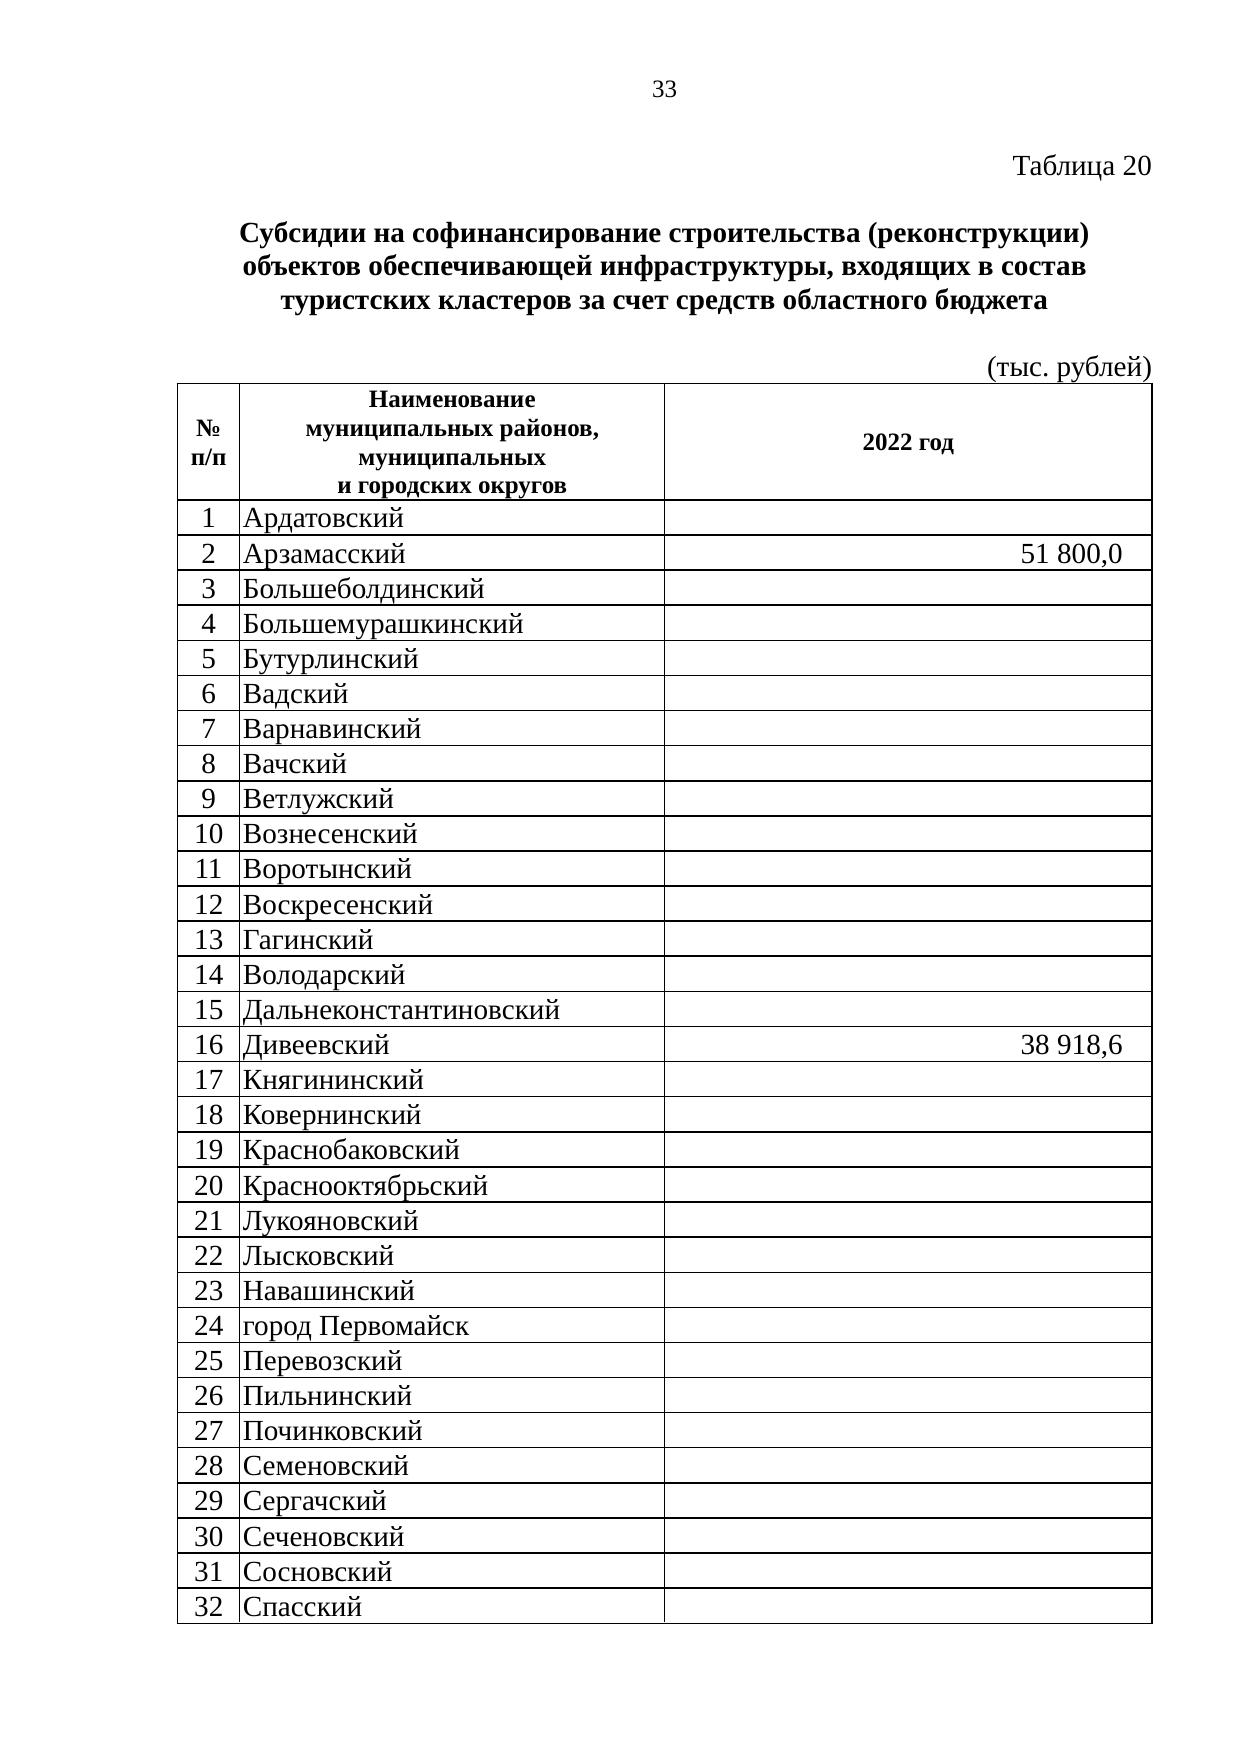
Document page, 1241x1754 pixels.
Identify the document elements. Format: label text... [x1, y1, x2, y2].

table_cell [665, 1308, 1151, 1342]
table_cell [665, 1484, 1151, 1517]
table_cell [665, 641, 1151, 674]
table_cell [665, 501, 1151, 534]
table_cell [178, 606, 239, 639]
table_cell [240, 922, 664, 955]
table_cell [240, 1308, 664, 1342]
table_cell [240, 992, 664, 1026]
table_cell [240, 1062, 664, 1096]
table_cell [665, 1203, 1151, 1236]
text Субсидии на софинансирование строительства (реконструкции) объектов обеспечивающей инфраструктуры, входящих в состав туристских кластеров за счет средств областного бюджета [177, 215, 1152, 315]
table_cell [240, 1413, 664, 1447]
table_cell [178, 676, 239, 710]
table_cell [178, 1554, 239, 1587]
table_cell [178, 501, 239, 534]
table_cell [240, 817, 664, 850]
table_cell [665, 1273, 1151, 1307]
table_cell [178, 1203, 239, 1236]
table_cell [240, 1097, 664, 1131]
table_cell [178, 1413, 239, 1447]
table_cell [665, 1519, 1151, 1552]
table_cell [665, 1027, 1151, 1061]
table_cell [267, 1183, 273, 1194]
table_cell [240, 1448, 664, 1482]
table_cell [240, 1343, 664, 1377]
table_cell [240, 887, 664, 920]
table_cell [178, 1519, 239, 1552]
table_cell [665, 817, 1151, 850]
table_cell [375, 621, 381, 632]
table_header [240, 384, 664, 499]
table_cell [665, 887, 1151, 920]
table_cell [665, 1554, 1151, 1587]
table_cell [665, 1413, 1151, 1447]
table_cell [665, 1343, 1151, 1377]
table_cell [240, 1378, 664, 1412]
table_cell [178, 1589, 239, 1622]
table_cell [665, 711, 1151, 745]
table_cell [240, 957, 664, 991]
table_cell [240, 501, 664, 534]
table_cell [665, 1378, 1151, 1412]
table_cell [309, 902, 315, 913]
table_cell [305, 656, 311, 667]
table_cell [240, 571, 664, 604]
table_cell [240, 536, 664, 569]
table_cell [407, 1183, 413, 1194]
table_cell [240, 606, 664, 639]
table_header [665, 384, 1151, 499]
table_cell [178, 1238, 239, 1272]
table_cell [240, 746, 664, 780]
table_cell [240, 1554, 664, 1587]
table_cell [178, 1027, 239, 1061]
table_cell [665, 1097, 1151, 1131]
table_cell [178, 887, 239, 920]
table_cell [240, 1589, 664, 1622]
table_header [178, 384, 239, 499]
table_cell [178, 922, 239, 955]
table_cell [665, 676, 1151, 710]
text Таблица 20 [177, 148, 1152, 181]
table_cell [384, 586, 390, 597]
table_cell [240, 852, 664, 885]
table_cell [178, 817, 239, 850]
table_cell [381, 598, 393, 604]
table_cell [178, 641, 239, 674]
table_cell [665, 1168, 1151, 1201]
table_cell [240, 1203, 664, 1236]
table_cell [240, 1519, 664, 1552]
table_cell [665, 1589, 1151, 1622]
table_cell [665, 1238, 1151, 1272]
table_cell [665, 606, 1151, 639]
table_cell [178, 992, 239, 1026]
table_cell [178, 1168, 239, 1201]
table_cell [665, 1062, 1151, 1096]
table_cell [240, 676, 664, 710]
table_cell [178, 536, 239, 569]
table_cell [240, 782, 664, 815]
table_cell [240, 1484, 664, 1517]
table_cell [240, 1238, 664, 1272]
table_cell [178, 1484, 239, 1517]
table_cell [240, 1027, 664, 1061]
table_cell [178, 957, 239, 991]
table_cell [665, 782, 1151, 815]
text (тыс. рублей) [177, 349, 1152, 382]
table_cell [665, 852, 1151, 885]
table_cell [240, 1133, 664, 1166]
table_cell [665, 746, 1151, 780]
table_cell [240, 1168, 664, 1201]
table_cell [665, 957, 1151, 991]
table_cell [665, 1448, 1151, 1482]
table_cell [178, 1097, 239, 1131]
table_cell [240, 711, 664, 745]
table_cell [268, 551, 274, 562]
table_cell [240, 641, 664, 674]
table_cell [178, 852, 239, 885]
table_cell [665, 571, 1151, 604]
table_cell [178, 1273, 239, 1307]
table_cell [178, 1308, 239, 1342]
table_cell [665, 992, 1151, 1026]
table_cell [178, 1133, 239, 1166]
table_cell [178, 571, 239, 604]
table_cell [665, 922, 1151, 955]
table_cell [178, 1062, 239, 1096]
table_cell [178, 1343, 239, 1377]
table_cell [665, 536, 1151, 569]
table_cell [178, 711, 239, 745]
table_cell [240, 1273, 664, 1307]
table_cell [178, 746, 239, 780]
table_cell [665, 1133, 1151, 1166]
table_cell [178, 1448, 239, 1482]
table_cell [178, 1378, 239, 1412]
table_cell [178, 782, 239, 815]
